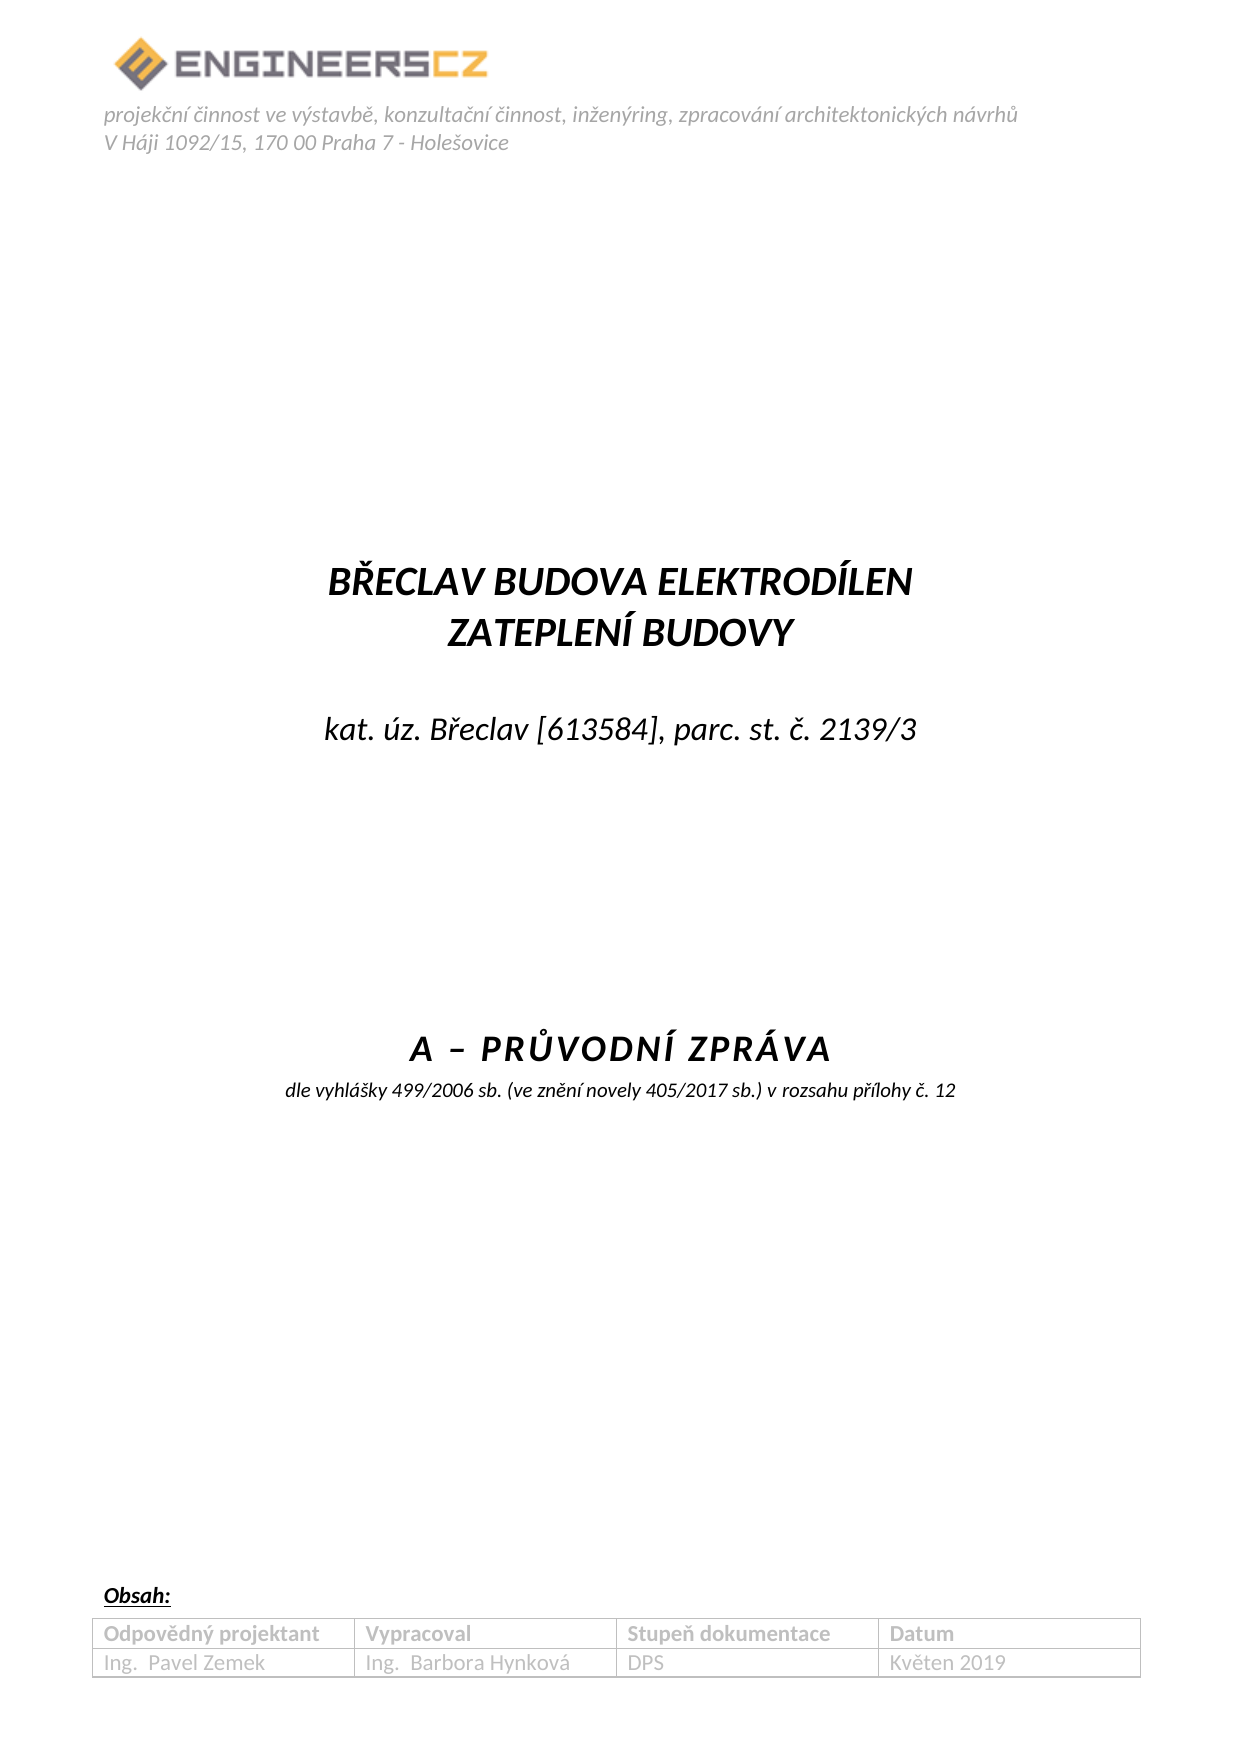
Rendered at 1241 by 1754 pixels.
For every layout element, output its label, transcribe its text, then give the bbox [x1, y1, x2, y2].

picture [103, 29, 501, 100]
subtitle Obsah: [103, 1581, 1137, 1609]
text A – PRŮVODNÍ ZPRÁVA [103, 1025, 1137, 1071]
text kat. úz. Břeclav [613584], parc. st. č. 2139/3 [103, 708, 1137, 748]
text BŘECLAV BUDOVA ELEKTRODÍLEN [103, 555, 1137, 606]
text dle vyhlášky 499/2006 sb. (ve znění novely 405/2017 sb.) v rozsahu přílohy č. 12 [103, 1077, 1137, 1103]
text ZATEPLENÍ BUDOVY [103, 606, 1137, 657]
